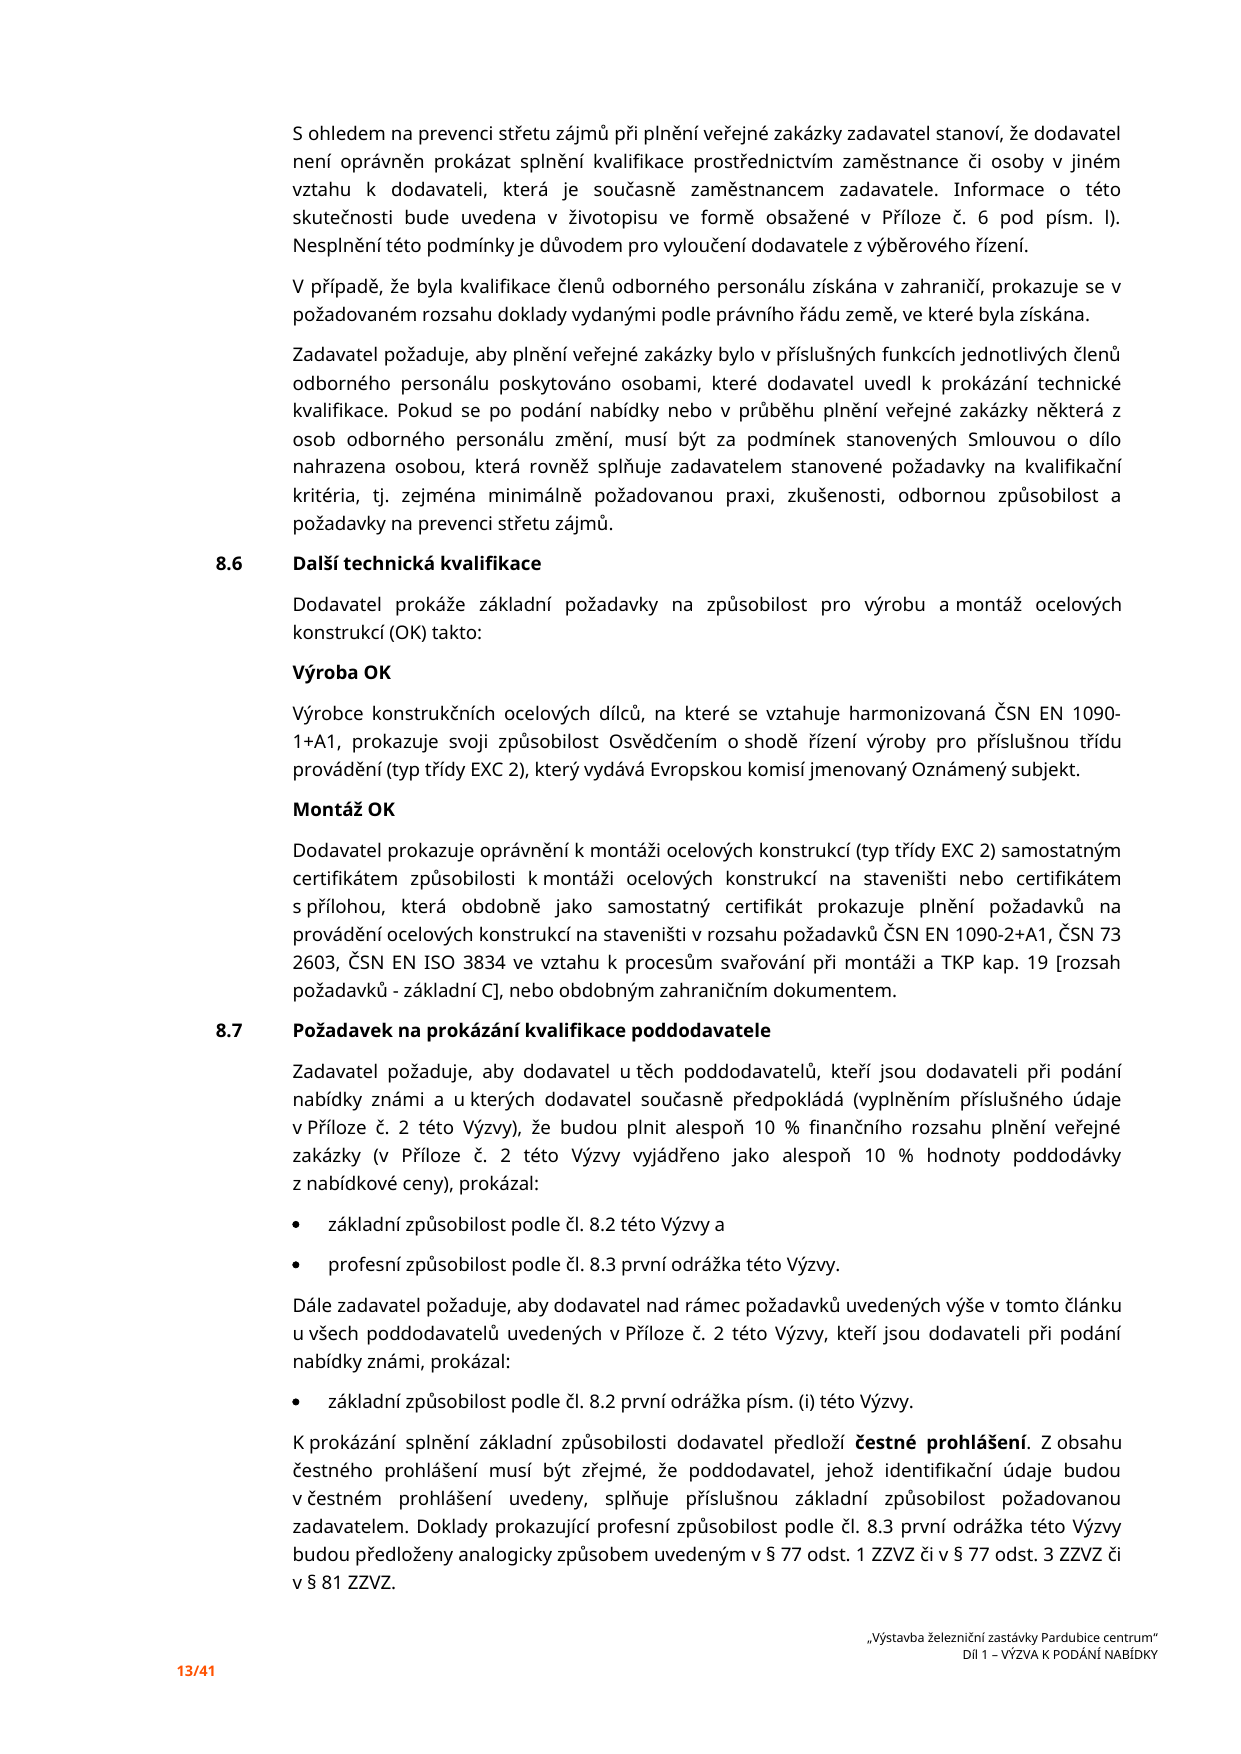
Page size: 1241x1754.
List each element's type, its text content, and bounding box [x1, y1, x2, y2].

text S ohledem na prevenci střetu zájmů při plnění veřejné zakázky zadavatel stanoví, že dodavatel není oprávněn prokázat splnění kvalifikace prostřednictvím zaměstnance či osoby v jiném vztahu k dodavateli, která je současně zaměstnancem zadavatele. Informace o této skutečnosti bude uvedena v životopisu ve formě obsažené v Příloze č. 6 pod písm. l). Nesplnění této podmínky je důvodem pro vyloučení dodavatele z výběrového řízení. [292, 121, 1122, 258]
text Výroba OK [292, 659, 1122, 685]
text základní způsobilost podle čl. 8.2 první odrážka písm. (i) této Výzvy. [292, 1388, 1122, 1414]
text K prokázání splnění základní způsobilosti dodavatel předloží čestné prohlášení. Z obsahu čestného prohlášení musí být zřejmé, že poddodavatel, jehož identifikační údaje budou v čestném prohlášení uvedeny, splňuje příslušnou základní způsobilost požadovanou zadavatelem. Doklady prokazující profesní způsobilost podle čl. 8.3 první odrážka této Výzvy budou předloženy analogicky způsobem uvedeným v § 77 odst. 1 ZZVZ či v § 77 odst. 3 ZZVZ či v § 81 ZZVZ. [292, 1429, 1122, 1594]
text Požadavek na prokázání kvalifikace poddodavatele [216, 1018, 1122, 1043]
text Další technická kvalifikace [216, 550, 1122, 576]
text Dodavatel prokazuje oprávnění k montáži ocelových konstrukcí (typ třídy EXC 2) samostatným certifikátem způsobilosti k montáži ocelových konstrukcí na staveništi nebo certifikátem s přílohou, která obdobně jako samostatný certifikát prokazuje plnění požadavků na provádění ocelových konstrukcí na staveništi v rozsahu požadavků ČSN EN 1090-2+A1, ČSN 73 2603, ČSN EN ISO 3834 ve vztahu k procesům svařování při montáži a TKP kap. 19 [rozsah požadavků - základní C], nebo obdobným zahraničním dokumentem. [292, 837, 1122, 1003]
text V případě, že byla kvalifikace členů odborného personálu získána v zahraničí, prokazuje se v požadovaném rozsahu doklady vydanými podle právního řádu země, ve které byla získána. [292, 273, 1122, 327]
text Dodavatel prokáže základní požadavky na způsobilost pro výrobu a montáž ocelových konstrukcí (OK) takto: [292, 591, 1122, 644]
text profesní způsobilost podle čl. 8.3 první odrážka této Výzvy. [292, 1251, 1122, 1277]
text Zadavatel požaduje, aby dodavatel u těch poddodavatelů, kteří jsou dodavateli při podání nabídky známi a u kterých dodavatel současně předpokládá (vyplněním příslušného údaje v Příloze č. 2 této Výzvy), že budou plnit alespoň 10 % finančního rozsahu plnění veřejné zakázky (v Příloze č. 2 této Výzvy vyjádřeno jako alespoň 10 % hodnoty poddodávky z nabídkové ceny), prokázal: [292, 1058, 1122, 1196]
text Montáž OK [292, 797, 1122, 822]
text základní způsobilost podle čl. 8.2 této Výzvy a [292, 1211, 1122, 1236]
text Výrobce konstrukčních ocelových dílců, na které se vztahuje harmonizovaná ČSN EN 1090-1+A1, prokazuje svoji způsobilost Osvědčením o shodě řízení výroby pro příslušnou třídu provádění (typ třídy EXC 2), který vydává Evropskou komisí jmenovaný Oznámený subjekt. [292, 700, 1122, 782]
text Zadavatel požaduje, aby plnění veřejné zakázky bylo v příslušných funkcích jednotlivých členů odborného personálu poskytováno osobami, které dodavatel uvedl k prokázání technické kvalifikace. Pokud se po podání nabídky nebo v průběhu plnění veřejné zakázky některá z osob odborného personálu změní, musí být za podmínek stanovených Smlouvou o dílo nahrazena osobou, která rovněž splňuje zadavatelem stanovené požadavky na kvalifikační kritéria, tj. zejména minimálně požadovanou praxi, zkušenosti, odbornou způsobilost a požadavky na prevenci střetu zájmů. [292, 342, 1122, 535]
text Dále zadavatel požaduje, aby dodavatel nad rámec požadavků uvedených výše v tomto článku u všech poddodavatelů uvedených v Příloze č. 2 této Výzvy, kteří jsou dodavateli při podání nabídky známi, prokázal: [292, 1292, 1122, 1373]
